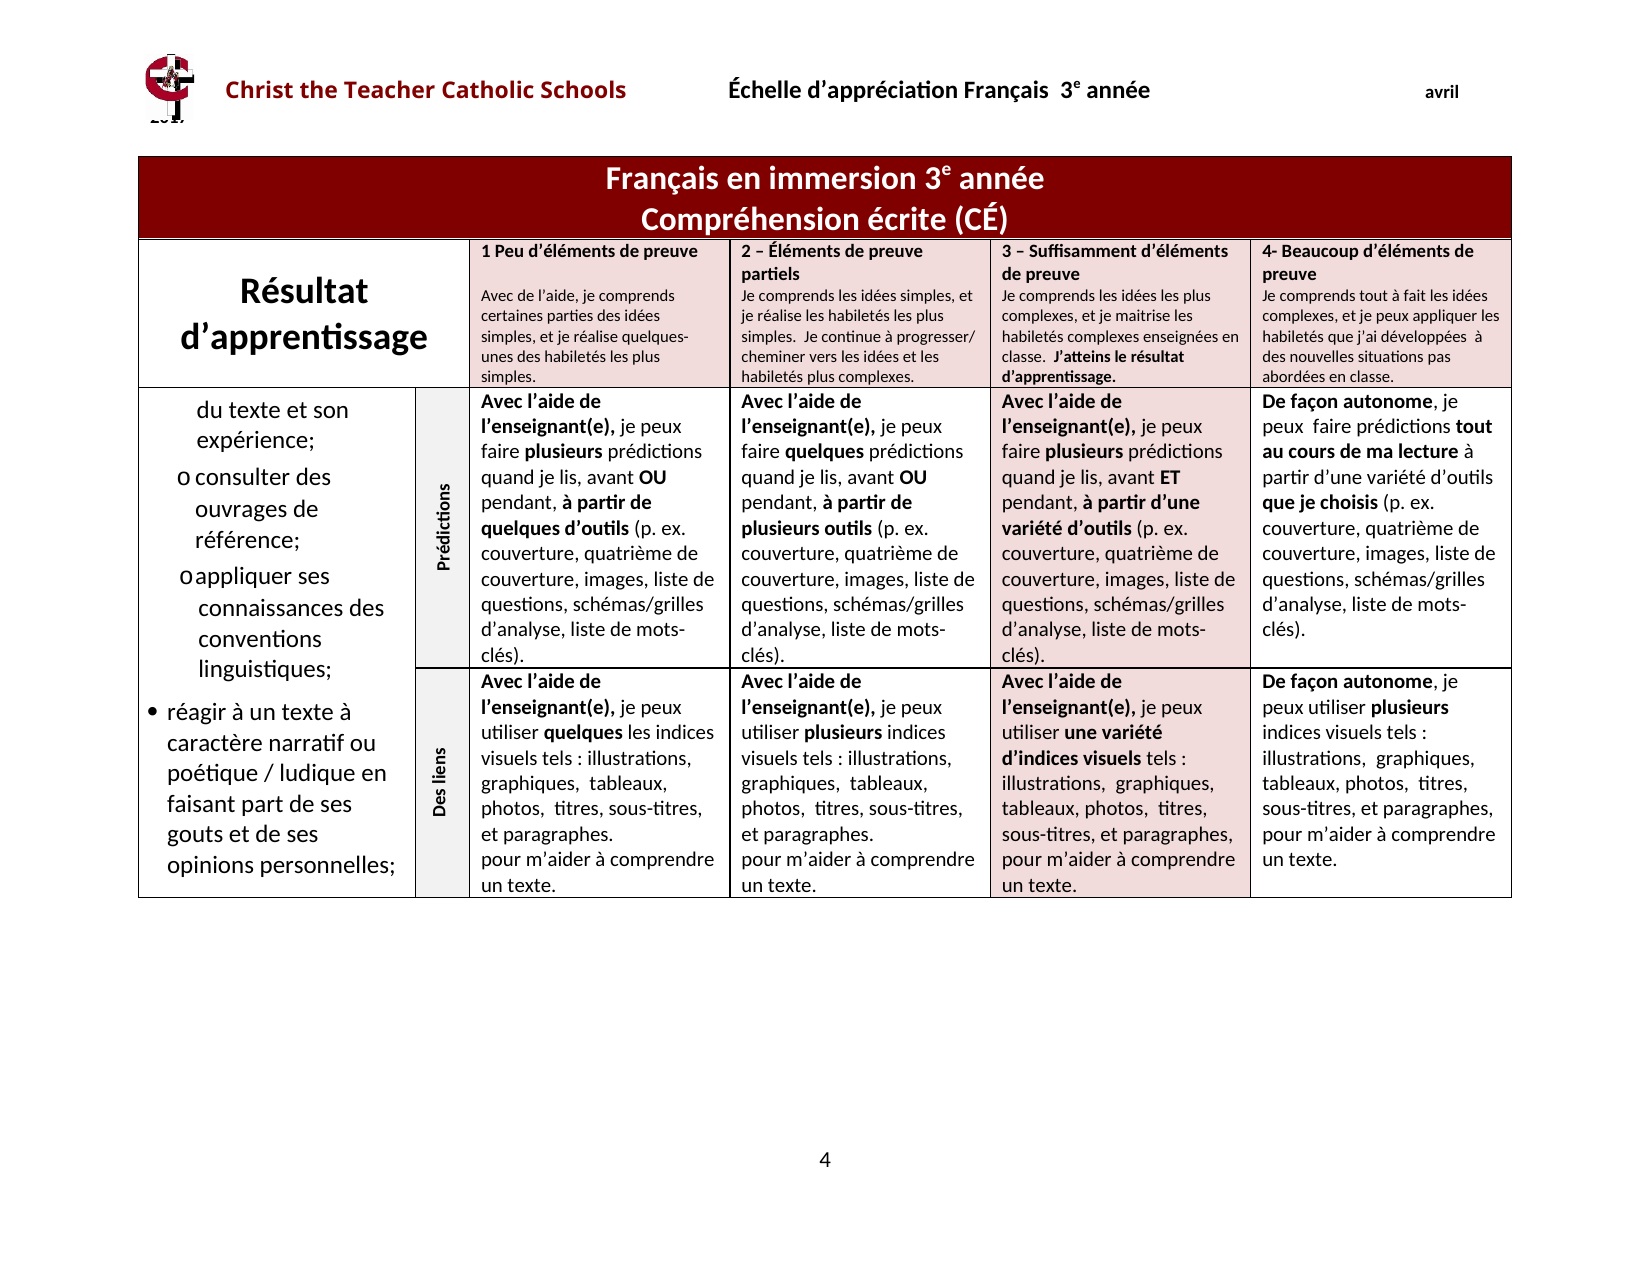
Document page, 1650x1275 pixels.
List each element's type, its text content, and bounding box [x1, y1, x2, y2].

picture [144, 54, 194, 117]
table_cell Prédictions [416, 388, 469, 667]
table_cell Résultat d’apprentissage [139, 240, 469, 387]
table_header Français en immersion 3e année Compréhension écrite (CÉ) [139, 157, 1511, 238]
table_cell Avec l’aide de l’enseignant(e), je peux faire quelques prédictions quand je lis, avant OU pendant, à partir de plusieurs outils (p. ex. couverture, quatrième de couverture, images, liste de questions, schémas/grilles d’analyse, liste de mots-clés). [731, 388, 990, 667]
table_cell 2 – Éléments de preuve partiels Je comprends les idées simples, et je réalise les habiletés les plus simples. Je continue à progresser/ cheminer vers les idées et les habiletés plus complexes. [731, 240, 990, 387]
table_cell Avec l’aide de l’enseignant(e), je peux utiliser plusieurs indices visuels tels : illustrations, graphiques, tableaux, photos, titres, sous-titres, et paragraphes. pour m’aider à comprendre un texte. [731, 669, 990, 897]
table_cell Avec l’aide de l’enseignant(e), je peux utiliser une variété d’indices visuels tels : illustrations, graphiques, tableaux, photos, titres, sous-titres, et paragraphes, pour m’aider à comprendre un texte. [991, 669, 1250, 897]
table_cell 1 Peu d’éléments de preuve Avec de l’aide, je comprends certaines parties des idées simples, et je réalise quelques-unes des habiletés les plus simples. [470, 240, 729, 387]
table_cell 3 – Suffisamment d’éléments de preuve Je comprends les idées les plus complexes, et je maitrise les habiletés complexes enseignées en classe. J’atteins le résultat d’apprentissage. [991, 240, 1250, 387]
table_cell Avec l’aide de l’enseignant(e), je peux faire plusieurs prédictions quand je lis, avant OU pendant, à partir de quelques d’outils (p. ex. couverture, quatrième de couverture, images, liste de questions, schémas/grilles d’analyse, liste de mots-clés). [470, 388, 729, 667]
table_cell 4- Beaucoup d’éléments de preuve Je comprends tout à fait les idées complexes, et je peux appliquer les habiletés que j’ai développées à des nouvelles situations pas abordées en classe. [1251, 240, 1511, 387]
table_cell De façon autonome, je peux faire prédictions tout au cours de ma lecture à partir d’une variété d’outils que je choisis (p. ex. couverture, quatrième de couverture, images, liste de questions, schémas/grilles d’analyse, liste de mots-clés). [1251, 388, 1511, 667]
table_cell Avec l’aide de l’enseignant(e), je peux faire plusieurs prédictions quand je lis, avant ET pendant, à partir d’une variété d’outils (p. ex. couverture, quatrième de couverture, images, liste de questions, schémas/grilles d’analyse, liste de mots-clés). [991, 388, 1250, 667]
table_cell De façon autonome, je peux utiliser plusieurs indices visuels tels : illustrations, graphiques, tableaux, photos, titres, sous-titres, et paragraphes, pour m’aider à comprendre un texte. [1251, 669, 1511, 897]
table_cell Avec l’aide de l’enseignant(e), je peux utiliser quelques les indices visuels tels : illustrations, graphiques, tableaux, photos, titres, sous-titres, et paragraphes. pour m’aider à comprendre un texte. [470, 669, 729, 897]
table_cell Des liens [416, 669, 469, 897]
